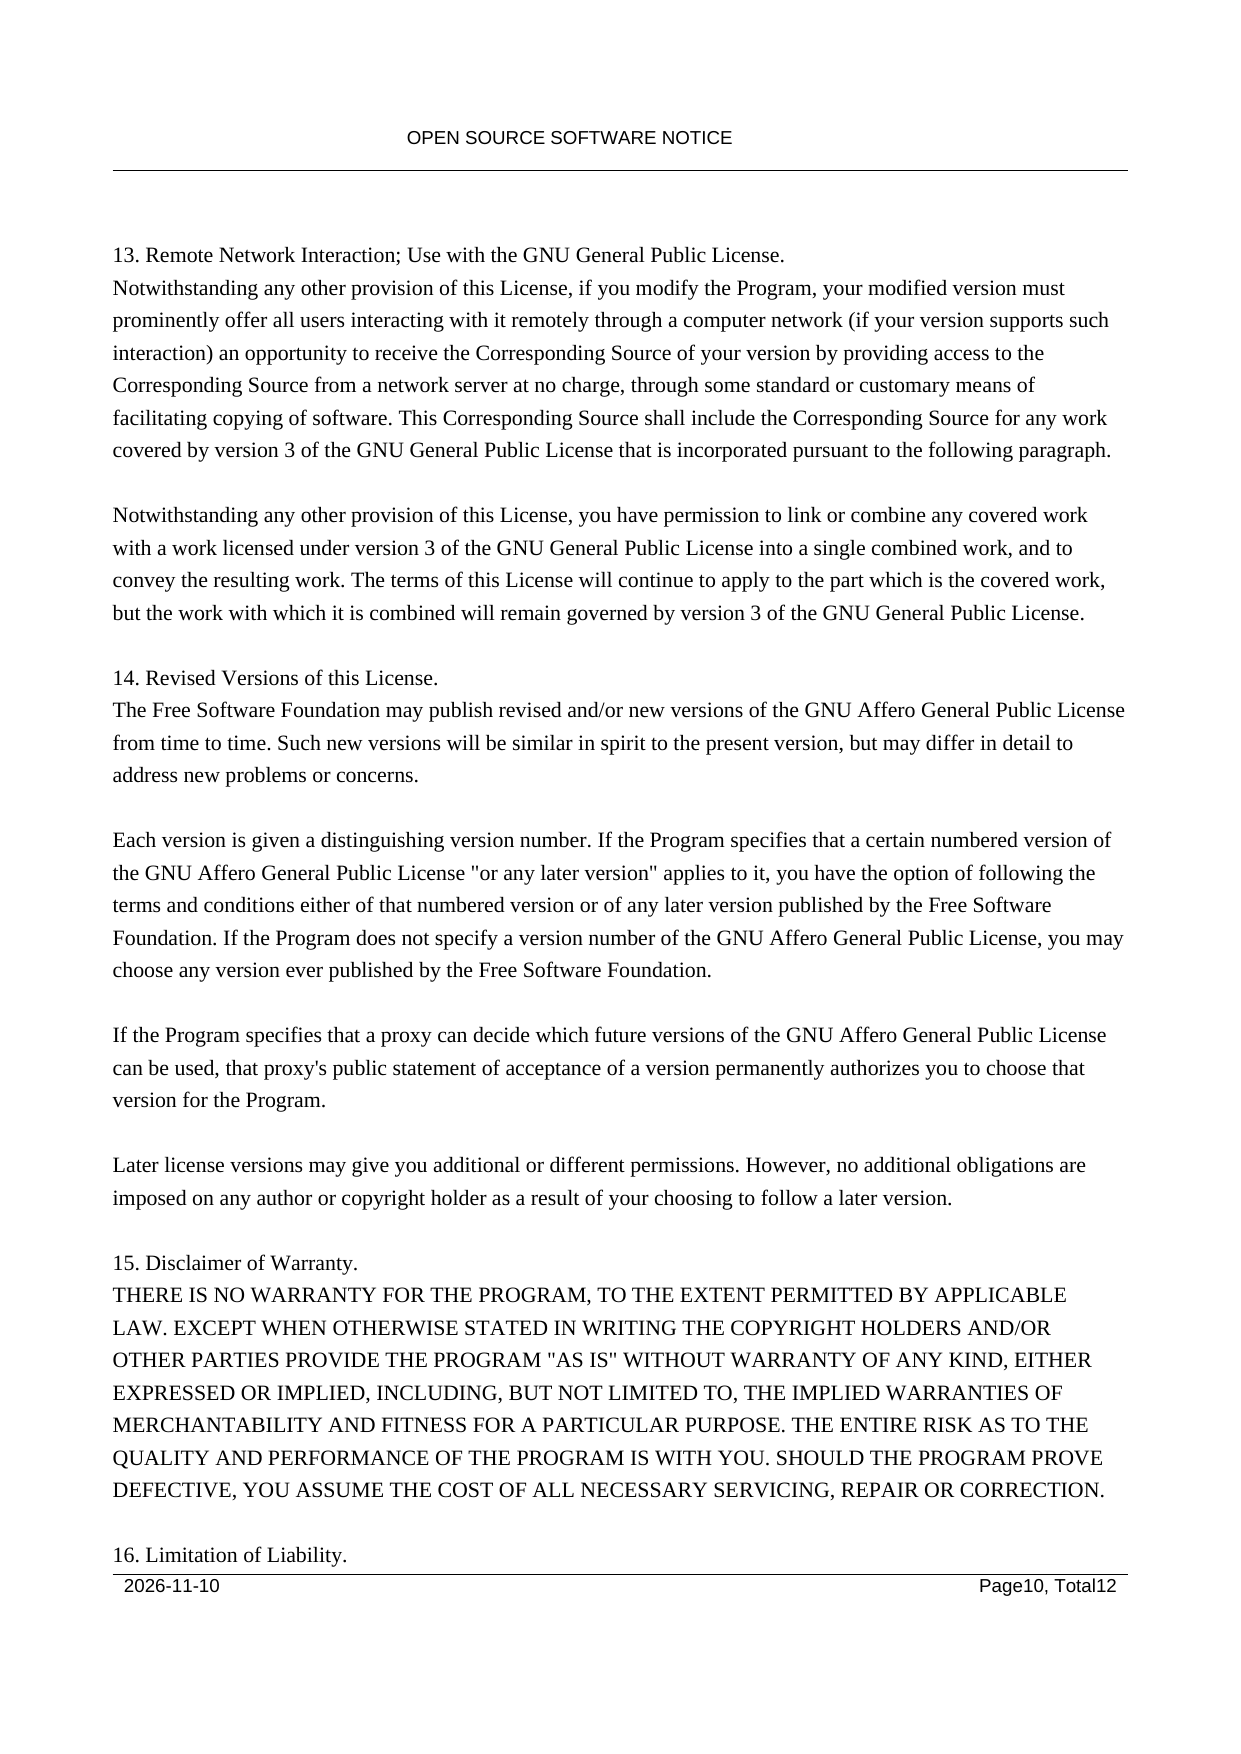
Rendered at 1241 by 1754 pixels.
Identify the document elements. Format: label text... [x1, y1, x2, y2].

text If the Program specifies that a proxy can decide which future versions of the GNU Affero General Public License can be used, that proxy's public statement of acceptance of a version permanently authorizes you to choose that version for the Program. [112, 1019, 1128, 1116]
text THERE IS NO WARRANTY FOR THE PROGRAM, TO THE EXTENT PERMITTED BY APPLICABLE LAW. EXCEPT WHEN OTHERWISE STATED IN WRITING THE COPYRIGHT HOLDERS AND/OR OTHER PARTIES PROVIDE THE PROGRAM "AS IS" WITHOUT WARRANTY OF ANY KIND, EITHER EXPRESSED OR IMPLIED, INCLUDING, BUT NOT LIMITED TO, THE IMPLIED WARRANTIES OF MERCHANTABILITY AND FITNESS FOR A PARTICULAR PURPOSE. THE ENTIRE RISK AS TO THE QUALITY AND PERFORMANCE OF THE PROGRAM IS WITH YOU. SHOULD THE PROGRAM PROVE DEFECTIVE, YOU ASSUME THE COST OF ALL NECESSARY SERVICING, REPAIR OR CORRECTION. [112, 1279, 1128, 1506]
text The Free Software Foundation may publish revised and/or new versions of the GNU Affero General Public License from time to time. Such new versions will be similar in spirit to the present version, but may differ in detail to address new problems or concerns. [112, 694, 1128, 791]
text Notwithstanding any other provision of this License, you have permission to link or combine any covered work with a work licensed under version 3 of the GNU General Public License into a single combined work, and to convey the resulting work. The terms of this License will continue to apply to the part which is the covered work, but the work with which it is combined will remain governed by version 3 of the GNU General Public License. [112, 499, 1128, 629]
text 13. Remote Network Interaction; Use with the GNU General Public License. [112, 239, 1128, 271]
text 15. Disclaimer of Warranty. [112, 1246, 1128, 1279]
text 14. Revised Versions of this License. [112, 661, 1128, 694]
text Notwithstanding any other provision of this License, if you modify the Program, your modified version must prominently offer all users interacting with it remotely through a computer network (if your version supports such interaction) an opportunity to receive the Corresponding Source of your version by providing access to the Corresponding Source from a network server at no charge, through some standard or customary means of facilitating copying of software. This Corresponding Source shall include the Corresponding Source for any work covered by version 3 of the GNU General Public License that is incorporated pursuant to the following paragraph. [112, 271, 1128, 466]
text Later license versions may give you additional or different permissions. However, no additional obligations are imposed on any author or copyright holder as a result of your choosing to follow a later version. [112, 1149, 1128, 1214]
text 16. Limitation of Liability. [112, 1539, 1128, 1571]
text Each version is given a distinguishing version number. If the Program specifies that a certain numbered version of the GNU Affero General Public License "or any later version" applies to it, you have the option of following the terms and conditions either of that numbered version or of any later version published by the Free Software Foundation. If the Program does not specify a version number of the GNU Affero General Public License, you may choose any version ever published by the Free Software Foundation. [112, 824, 1128, 986]
